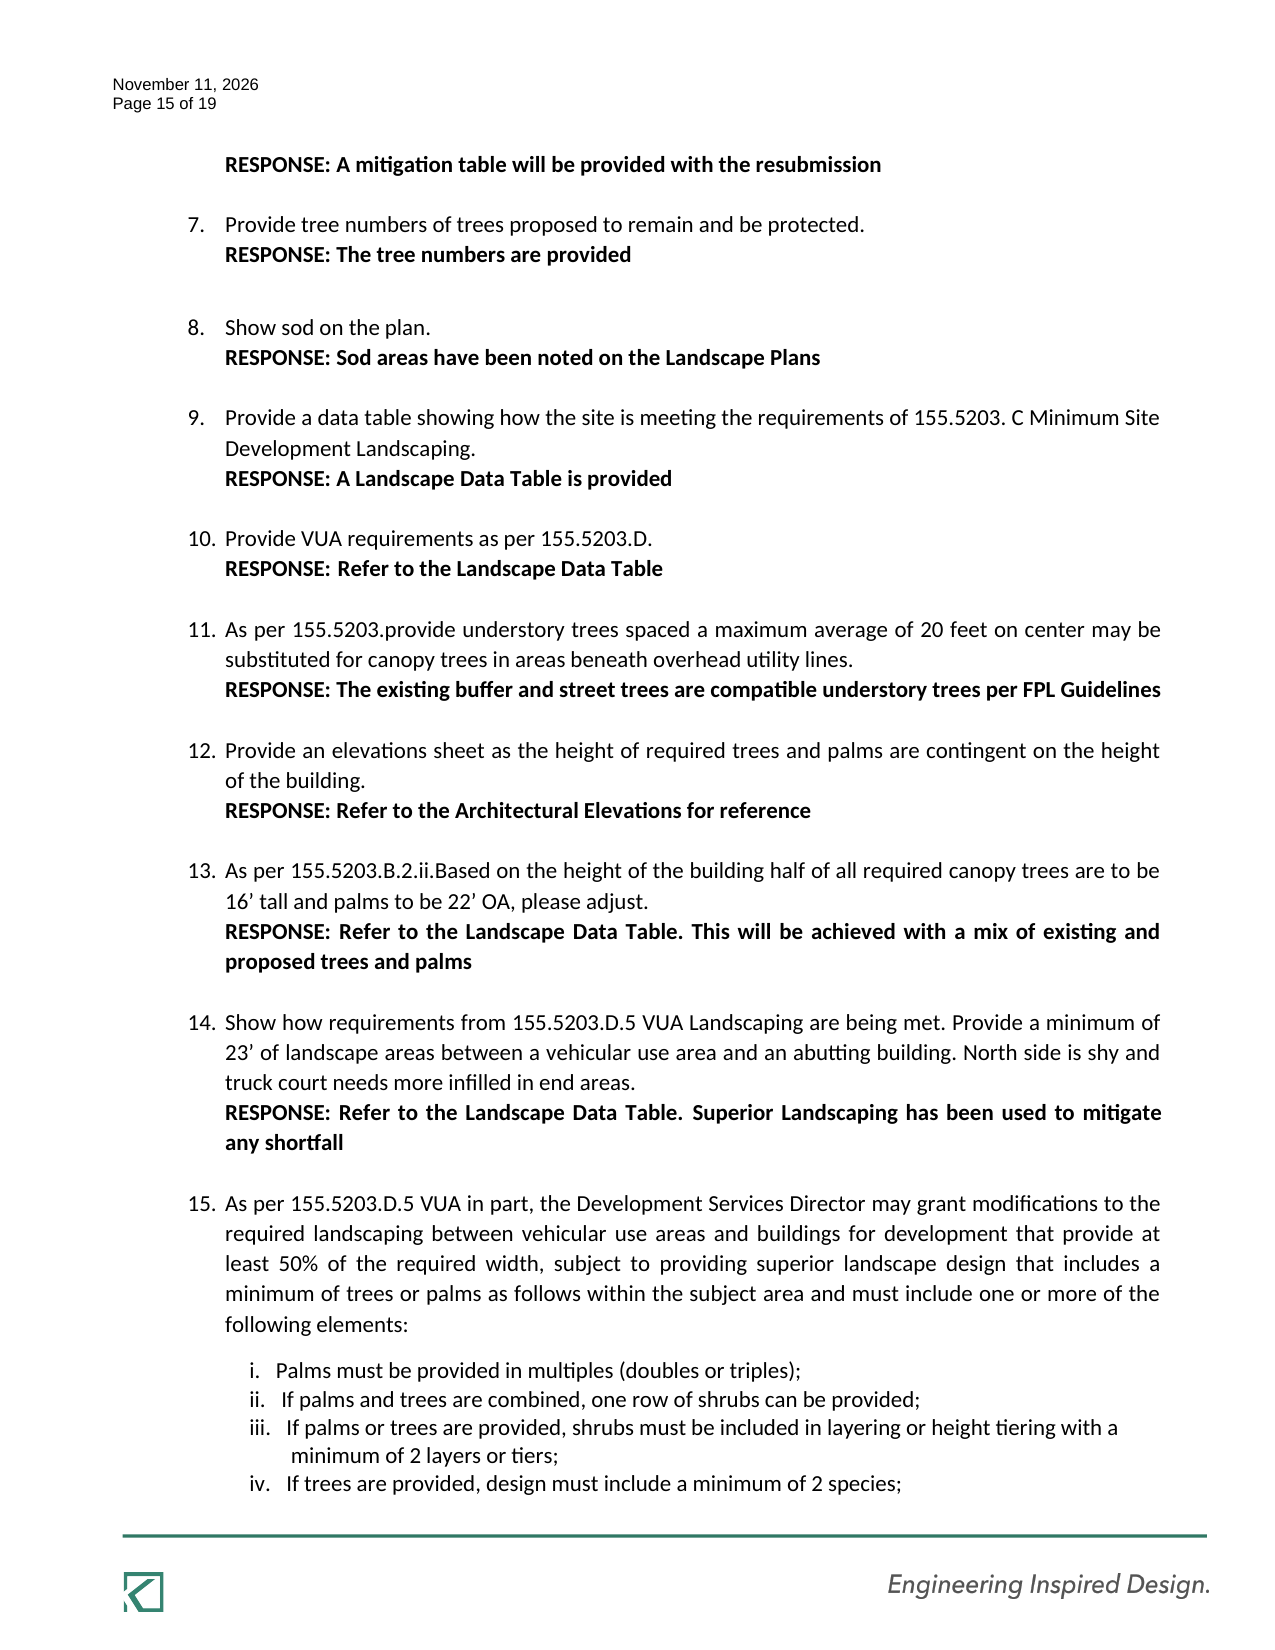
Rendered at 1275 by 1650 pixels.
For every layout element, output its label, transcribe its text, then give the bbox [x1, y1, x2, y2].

list RESPONSE: A Landscape Data Table is provided [225, 464, 1162, 492]
list RESPONSE: A mitigation table will be provided with the resubmission [225, 150, 1162, 178]
text ii. If palms and trees are combined, one row of shrubs can be provided; [187, 1385, 1162, 1413]
list RESPONSE: The existing buffer and street trees are compatible understory trees per FPL Guidelines [225, 675, 1162, 703]
list RESPONSE: Sod areas have been noted on the Landscape Plans [225, 343, 1162, 371]
list As per 155.5203.provide understory trees spaced a maximum average of 20 feet on center may be substituted for canopy trees in areas beneath overhead utility lines. [187, 615, 1162, 673]
list RESPONSE: Refer to the Landscape Data Table [225, 554, 1162, 583]
list Show sod on the plan. [187, 313, 1162, 341]
list Provide a data table showing how the site is meeting the requirements of 155.5203. C Minimum Site Development Landscaping. [187, 403, 1162, 462]
text i. Palms must be provided in multiples (doubles or triples); [187, 1357, 1162, 1385]
list Show how requirements from 155.5203.D.5 VUA Landscaping are being met. Provide a minimum of 23’ of landscape areas between a vehicular use area and an abutting building. North side is shy and truck court needs more infilled in end areas. [187, 1008, 1162, 1096]
list RESPONSE: Refer to the Architectural Elevations for reference [225, 796, 1162, 824]
text minimum of 2 layers or tiers; [216, 1441, 1162, 1469]
picture [888, 1573, 1209, 1599]
text iii. If palms or trees are provided, shrubs must be included in layering or height tiering with a [187, 1413, 1162, 1441]
list RESPONSE: Refer to the Landscape Data Table. Superior Landscaping has been used to mitigate any shortfall [225, 1098, 1162, 1157]
list As per 155.5203.D.5 VUA in part, the Development Services Director may grant modifications to the required landscaping between vehicular use areas and buildings for development that provide at least 50% of the required width, subject to providing superior landscape design that includes a minimum of trees or palms as follows within the subject area and must include one or more of the following elements: [187, 1189, 1162, 1338]
list Provide an elevations sheet as the height of required trees and palms are contingent on the height of the building. [187, 736, 1162, 794]
list As per 155.5203.B.2.ii.Based on the height of the building half of all required canopy trees are to be 16’ tall and palms to be 22’ OA, please adjust. [187, 857, 1162, 915]
list Provide VUA requirements as per 155.5203.D. [187, 524, 1162, 552]
list RESPONSE: Refer to the Landscape Data Table. This will be achieved with a mix of existing and proposed trees and palms [225, 917, 1162, 975]
text iv. If trees are provided, design must include a minimum of 2 species; [187, 1469, 1162, 1497]
list RESPONSE: The tree numbers are provided [225, 241, 1162, 269]
picture [123, 1572, 164, 1612]
list Provide tree numbers of trees proposed to remain and be protected. [187, 210, 1162, 238]
